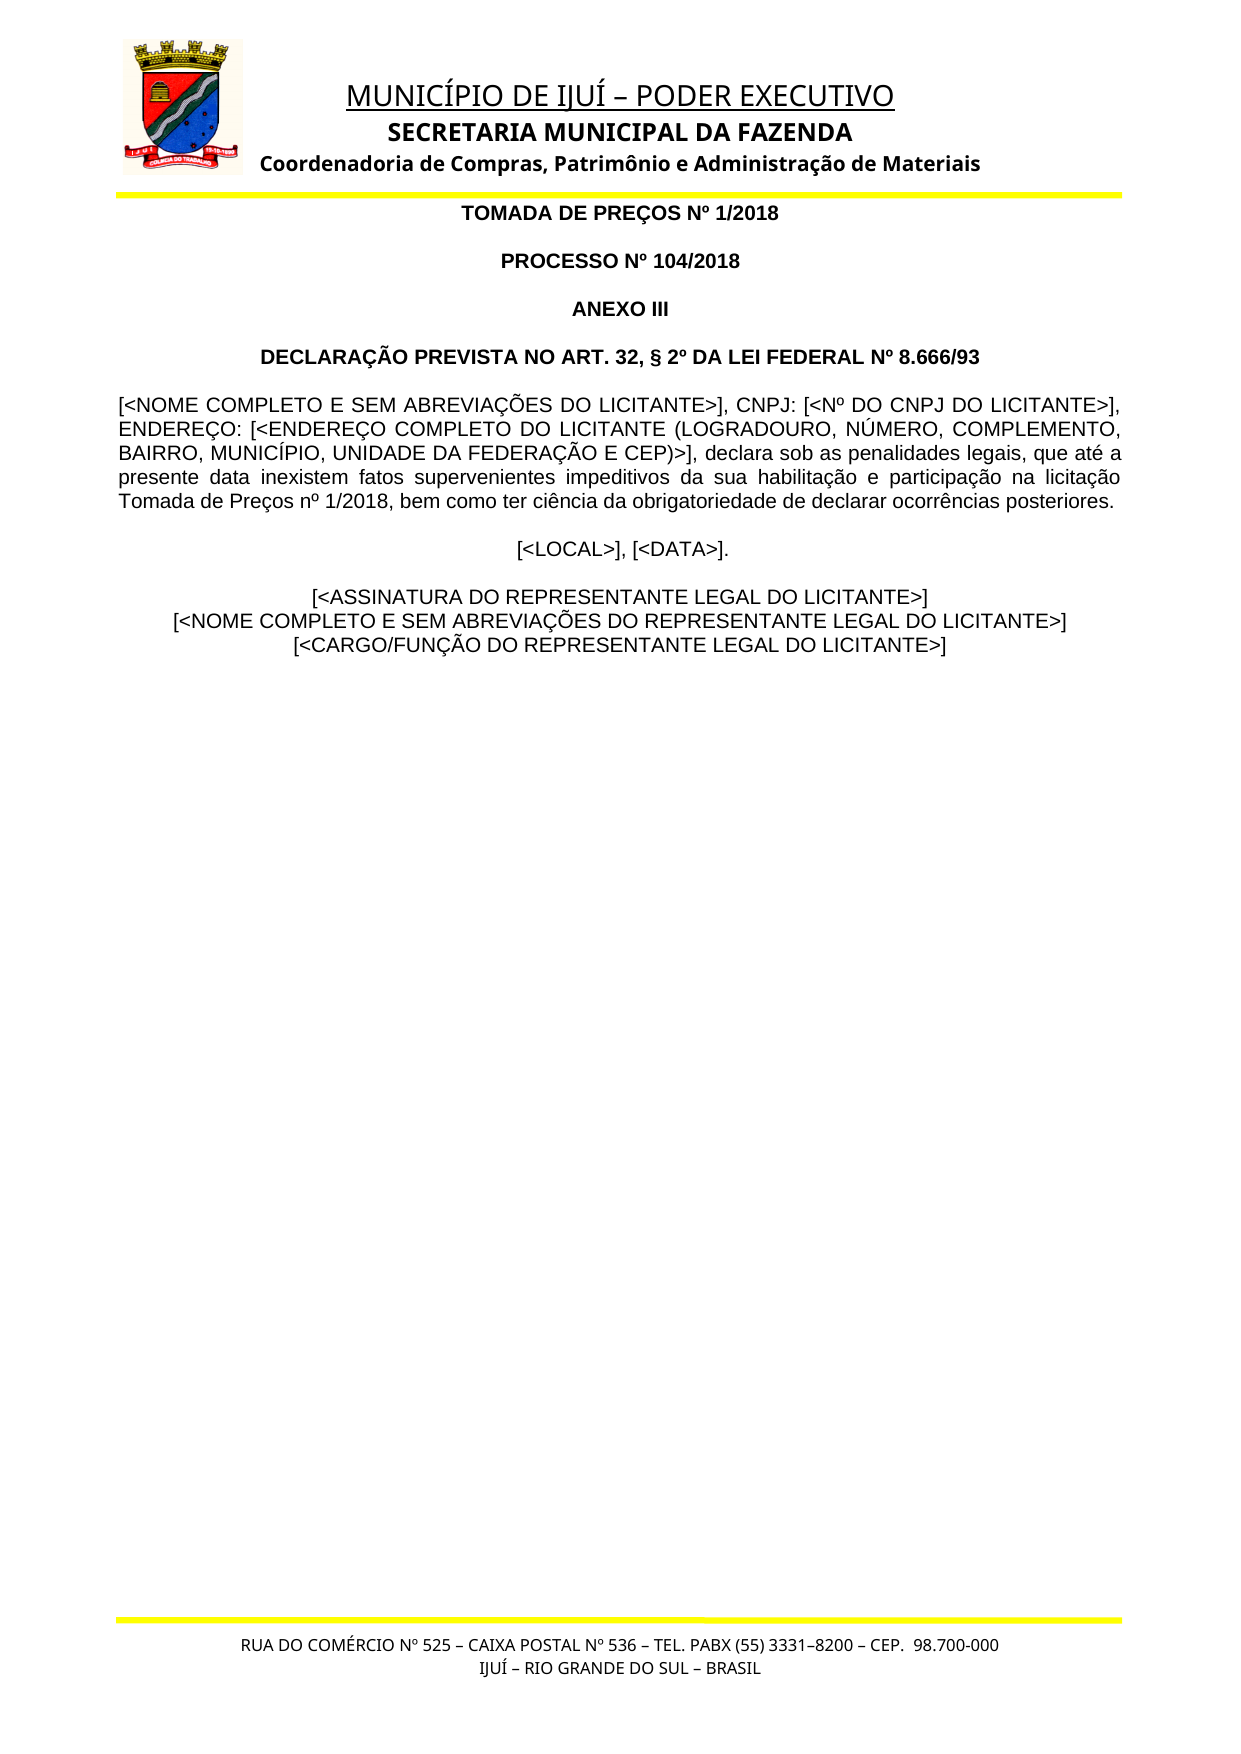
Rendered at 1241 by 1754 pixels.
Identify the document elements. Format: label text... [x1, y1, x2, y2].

text [<NOME COMPLETO E SEM ABREVIAÇÕES DO REPRESENTANTE LEGAL DO LICITANTE>] [118, 608, 1122, 632]
text [<LOCAL>], [<DATA>]. [118, 537, 1122, 561]
text TOMADA DE PREÇOS Nº 1/2018 [118, 201, 1122, 225]
text ANEXO III [118, 297, 1122, 321]
text PROCESSO Nº 104/2018 [118, 249, 1122, 273]
text [<CARGO/FUNÇÃO DO REPRESENTANTE LEGAL DO LICITANTE>] [118, 632, 1122, 656]
text [<ASSINATURA DO REPRESENTANTE LEGAL DO LICITANTE>] [118, 584, 1122, 608]
picture [122, 39, 243, 175]
text [<NOME COMPLETO E SEM ABREVIAÇÕES DO LICITANTE>], CNPJ: [<Nº DO CNPJ DO LICITANTE>], ENDEREÇO: [<ENDEREÇO COMPLETO DO LICITANTE (LOGRADOURO, NÚMERO, COMPLEMENTO, BAIRRO, MUNICÍPIO, UNIDADE DA FEDERAÇÃO E CEP)>], declara sob as penalidades legais, que até a presente data inexistem fatos supervenientes impeditivos da sua habilitação e participação na licitação Tomada de Preços nº 1/2018, bem como ter ciência da obrigatoriedade de declarar ocorrências posteriores. [118, 393, 1122, 513]
text DECLARAÇÃO PREVISTA NO ART. 32, § 2º DA LEI FEDERAL Nº 8.666/93 [118, 345, 1122, 369]
